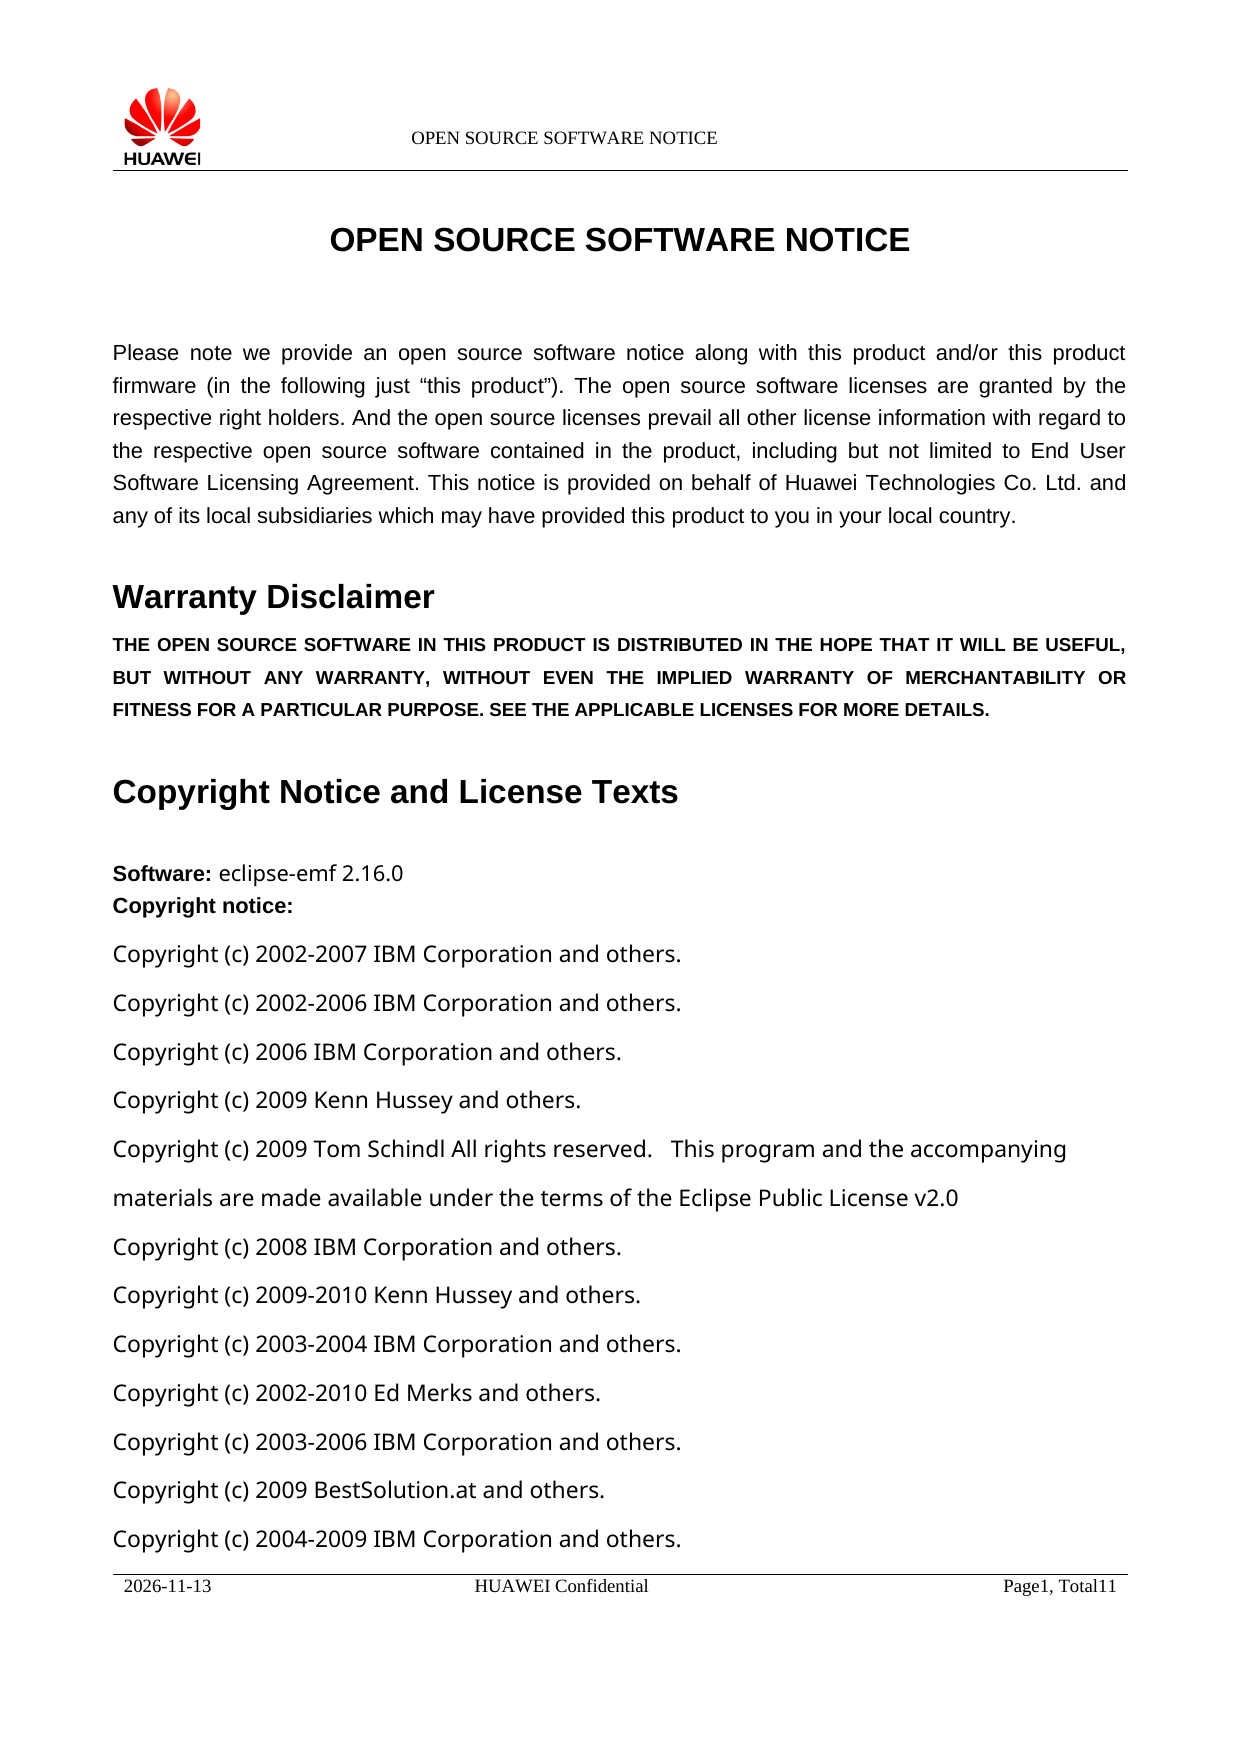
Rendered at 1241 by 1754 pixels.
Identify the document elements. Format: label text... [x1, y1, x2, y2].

text The open source software in this product is distributed in the hope that it will be useful, but WITHOUT ANY WARRANTY, without even the implied warranty of MERCHANTABILITY or FITNESS FOR A PARTICULAR PURPOSE. See the applicable licenses for more details. [112, 629, 1128, 726]
title Software: eclipse-emf 2.16.0 [112, 856, 1128, 889]
text Copyright Notice and License Texts [112, 759, 1128, 824]
picture [124, 88, 201, 165]
text Please note we provide an open source software notice along with this product and/or this product firmware (in the following just “this product”). The open source software licenses are granted by the respective right holders. And the open source licenses prevail all other license information with regard to the respective open source software contained in the product, including but not limited to End User Software Licensing Agreement. This notice is provided on behalf of Huawei Technologies Co. Ltd. and any of its local subsidiaries which may have provided this product to you in your local country. [112, 336, 1128, 531]
text Warranty Disclaimer [112, 564, 1128, 629]
text OPEN SOURCE SOFTWARE NOTICE [112, 206, 1128, 271]
